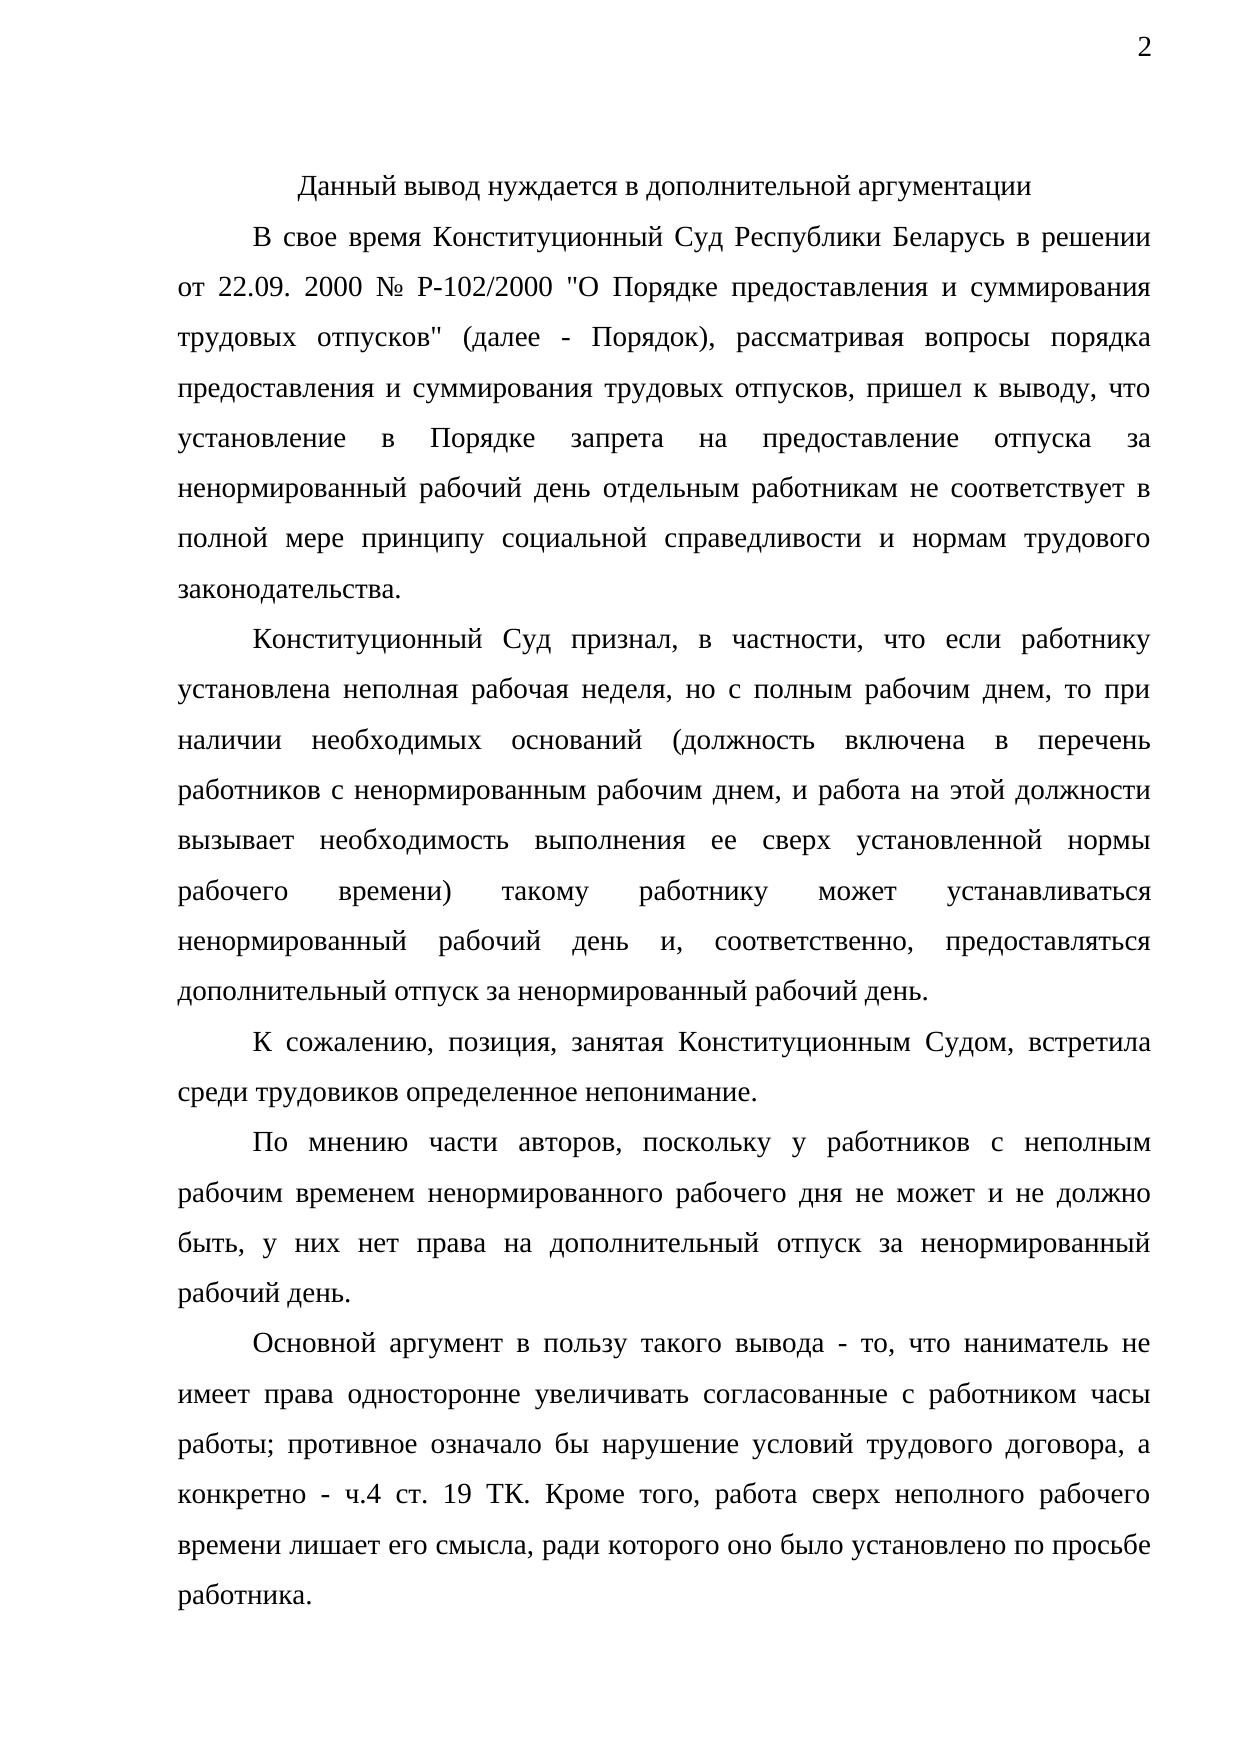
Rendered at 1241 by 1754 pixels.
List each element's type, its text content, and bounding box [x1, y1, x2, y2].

text Данный вывод нуждается в дополнительной аргументации [177, 168, 1152, 202]
text К сожалению, позиция, занятая Конституционным Судом, встретила среди трудовиков определенное непонимание. [177, 1024, 1152, 1108]
text Основной аргумент в пользу такого вывода - то, что наниматель не имеет права односторонне увеличивать согласованные с работником часы работы; противное означало бы нарушение условий трудового договора, а конкретно - ч.4 ст. 19 ТК. Кроме того, работа сверх неполного рабочего времени лишает его смысла, ради которого оно было установлено по просьбе работника. [177, 1326, 1152, 1611]
text Конституционный Суд признал, в частности, что если работнику установлена неполная рабочая неделя, но с полным рабочим днем, то при наличии необходимых оснований (должность включена в перечень работников с ненормированным рабочим днем, и работа на этой должности вызывает необходимость выполнения ее сверх установленной нормы рабочего времени) такому работнику может устанавливаться ненормированный рабочий день и, соответственно, предоставляться дополнительный отпуск за ненормированный рабочий день. [177, 621, 1152, 1007]
text В свое время Конституционный Суд Республики Беларусь в решении от 22.09. 2000 № P-102/2000 "О Порядке предоставления и суммирования трудовых отпусков" (далее - Порядок), рассматривая вопросы порядка предоставления и суммирования трудовых отпусков, пришел к выводу, что установление в Порядке запрета на предоставление отпуска за ненормированный рабочий день отдельным работникам не соответствует в полной мере принципу социальной справедливости и нормам трудового законодательства. [177, 219, 1152, 604]
text По мнению части авторов, поскольку у работников с неполным рабочим временем ненормированного рабочего дня не может и не должно быть, у них нет права на дополнительный отпуск за ненормированный рабочий день. [177, 1124, 1152, 1309]
